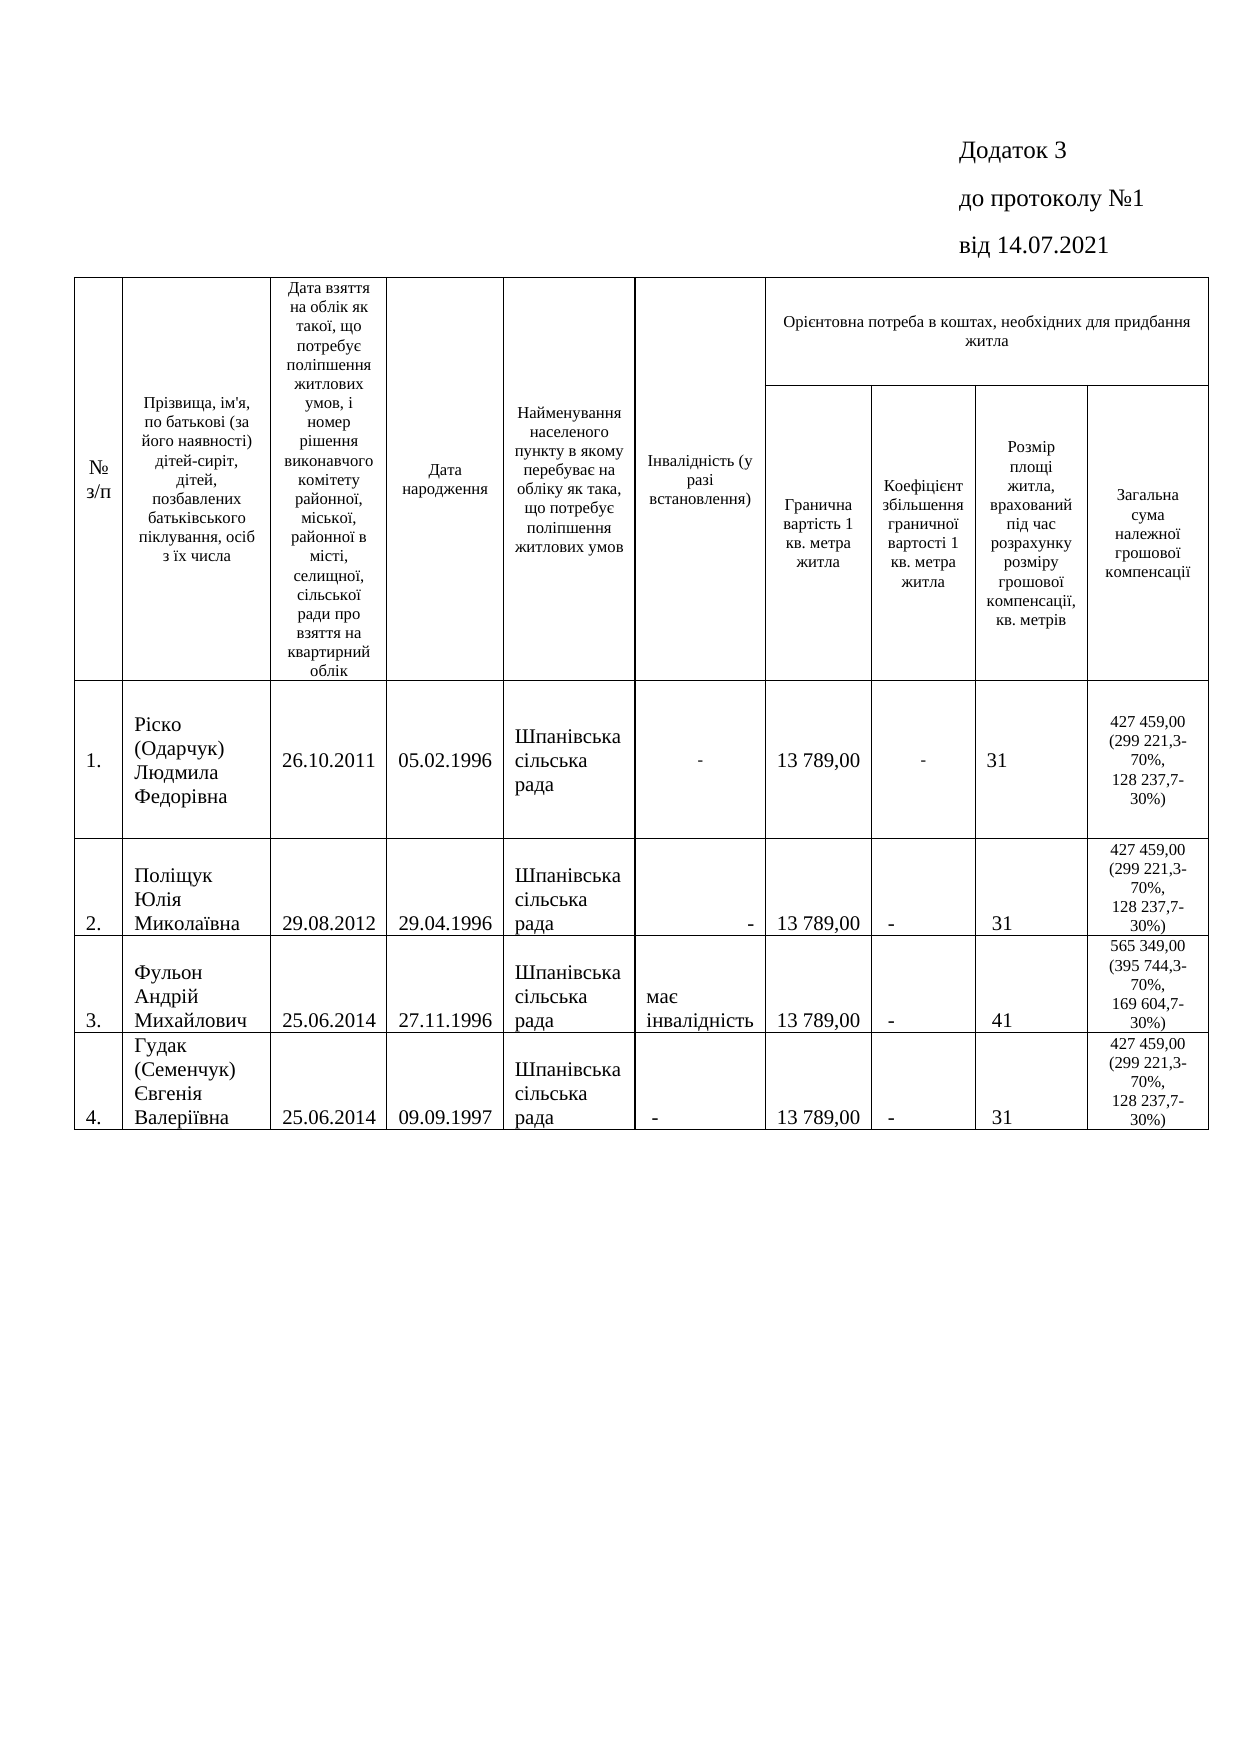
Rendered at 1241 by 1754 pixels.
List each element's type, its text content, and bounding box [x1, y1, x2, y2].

text до протоколу №1 [74, 183, 1152, 211]
table_cell 29.04.1996 [387, 839, 503, 935]
table_cell Гудак (Семенчук) Євгенія Валеріївна [123, 1033, 270, 1129]
table_cell 31 [976, 681, 1087, 838]
table_cell 427 459,00 (299 221,3-70%, 128 237,7-30%) [1088, 1033, 1208, 1129]
table_cell - [872, 936, 975, 1032]
table_header Дата взяття на облік як такої, що потребує поліпшення житлових умов, і номер рішення виконавчого комітету районної, міської, районної в місті, селищної, сільської ради про взяття на квартирний облік [271, 278, 386, 680]
table_cell 565 349,00 (395 744,3-70%, 169 604,7-30%) [1088, 936, 1208, 1032]
table_cell 427 459,00 (299 221,3-70%, 128 237,7-30%) [1088, 681, 1208, 838]
table_cell 25.06.2014 [271, 1033, 386, 1129]
table_cell 31 [976, 839, 1087, 935]
table_header № з/п [75, 278, 122, 680]
table_cell 41 [976, 936, 1087, 1032]
table_cell 13 789,00 [766, 1033, 871, 1129]
table_cell 13 789,00 [766, 936, 871, 1032]
table_cell - [872, 839, 975, 935]
table_cell - [872, 681, 975, 838]
table_cell 09.09.1997 [387, 1033, 503, 1129]
table_header Прізвища, ім'я, по батькові (за його наявності) дітей-сиріт, дітей, позбавлених батьківського піклування, осіб з їх числа [123, 278, 270, 680]
table_cell 3. [75, 936, 122, 1032]
table_cell Фульон Андрій Михайлович [123, 936, 270, 1032]
table_cell - [872, 1033, 975, 1129]
table_cell 13 789,00 [766, 681, 871, 838]
table_header Дата народження [387, 278, 503, 680]
table_cell Гранична вартість 1 кв. метра житла [766, 386, 871, 680]
text Додаток 3 [74, 136, 1152, 164]
table_cell Шпанівська сільська рада [504, 1033, 634, 1129]
text від 14.07.2021 [74, 230, 1152, 258]
table_cell Розмір площі житла, врахований під час розрахунку розміру грошової компенсації, кв. метрів [976, 386, 1087, 680]
table_cell 2. [75, 839, 122, 935]
table_cell 4. [75, 1033, 122, 1129]
table_cell 427 459,00 (299 221,3-70%, 128 237,7-30%) [1088, 839, 1208, 935]
table_cell 13 789,00 [766, 839, 871, 935]
table_header Найменування населеного пункту в якому перебуває на обліку як така, що потребує поліпшення житлових умов [504, 278, 634, 680]
table_cell Шпанівська сільська рада [504, 839, 634, 935]
table_cell 25.06.2014 [271, 936, 386, 1032]
table_header Орієнтовна потреба в коштах, необхідних для придбання житла [766, 278, 1208, 385]
table_cell - [636, 839, 765, 935]
table_cell Ріско (Одарчук) Людмила Федорівна [123, 681, 270, 838]
table_cell Шпанівська сільська рада [504, 681, 634, 838]
table_cell 31 [976, 1033, 1087, 1129]
table_cell 26.10.2011 [271, 681, 386, 838]
table_cell - [636, 681, 765, 838]
table_cell 05.02.1996 [387, 681, 503, 838]
table_cell 1. [75, 681, 122, 838]
table_cell Коефіцієнт збільшення граничної вартості 1 кв. метра житла [872, 386, 975, 680]
table_cell Загальна сума належної грошової компенсації [1088, 386, 1208, 680]
table_cell - [636, 1033, 765, 1129]
table_cell Шпанівська сільська рада [504, 936, 634, 1032]
table_header Інвалідність (у разі встановлення) [636, 278, 765, 680]
table_cell 27.11.1996 [387, 936, 503, 1032]
table_cell має інвалідність [636, 936, 765, 1032]
table_cell 29.08.2012 [271, 839, 386, 935]
table_cell Поліщук Юлія Миколаївна [123, 839, 270, 935]
